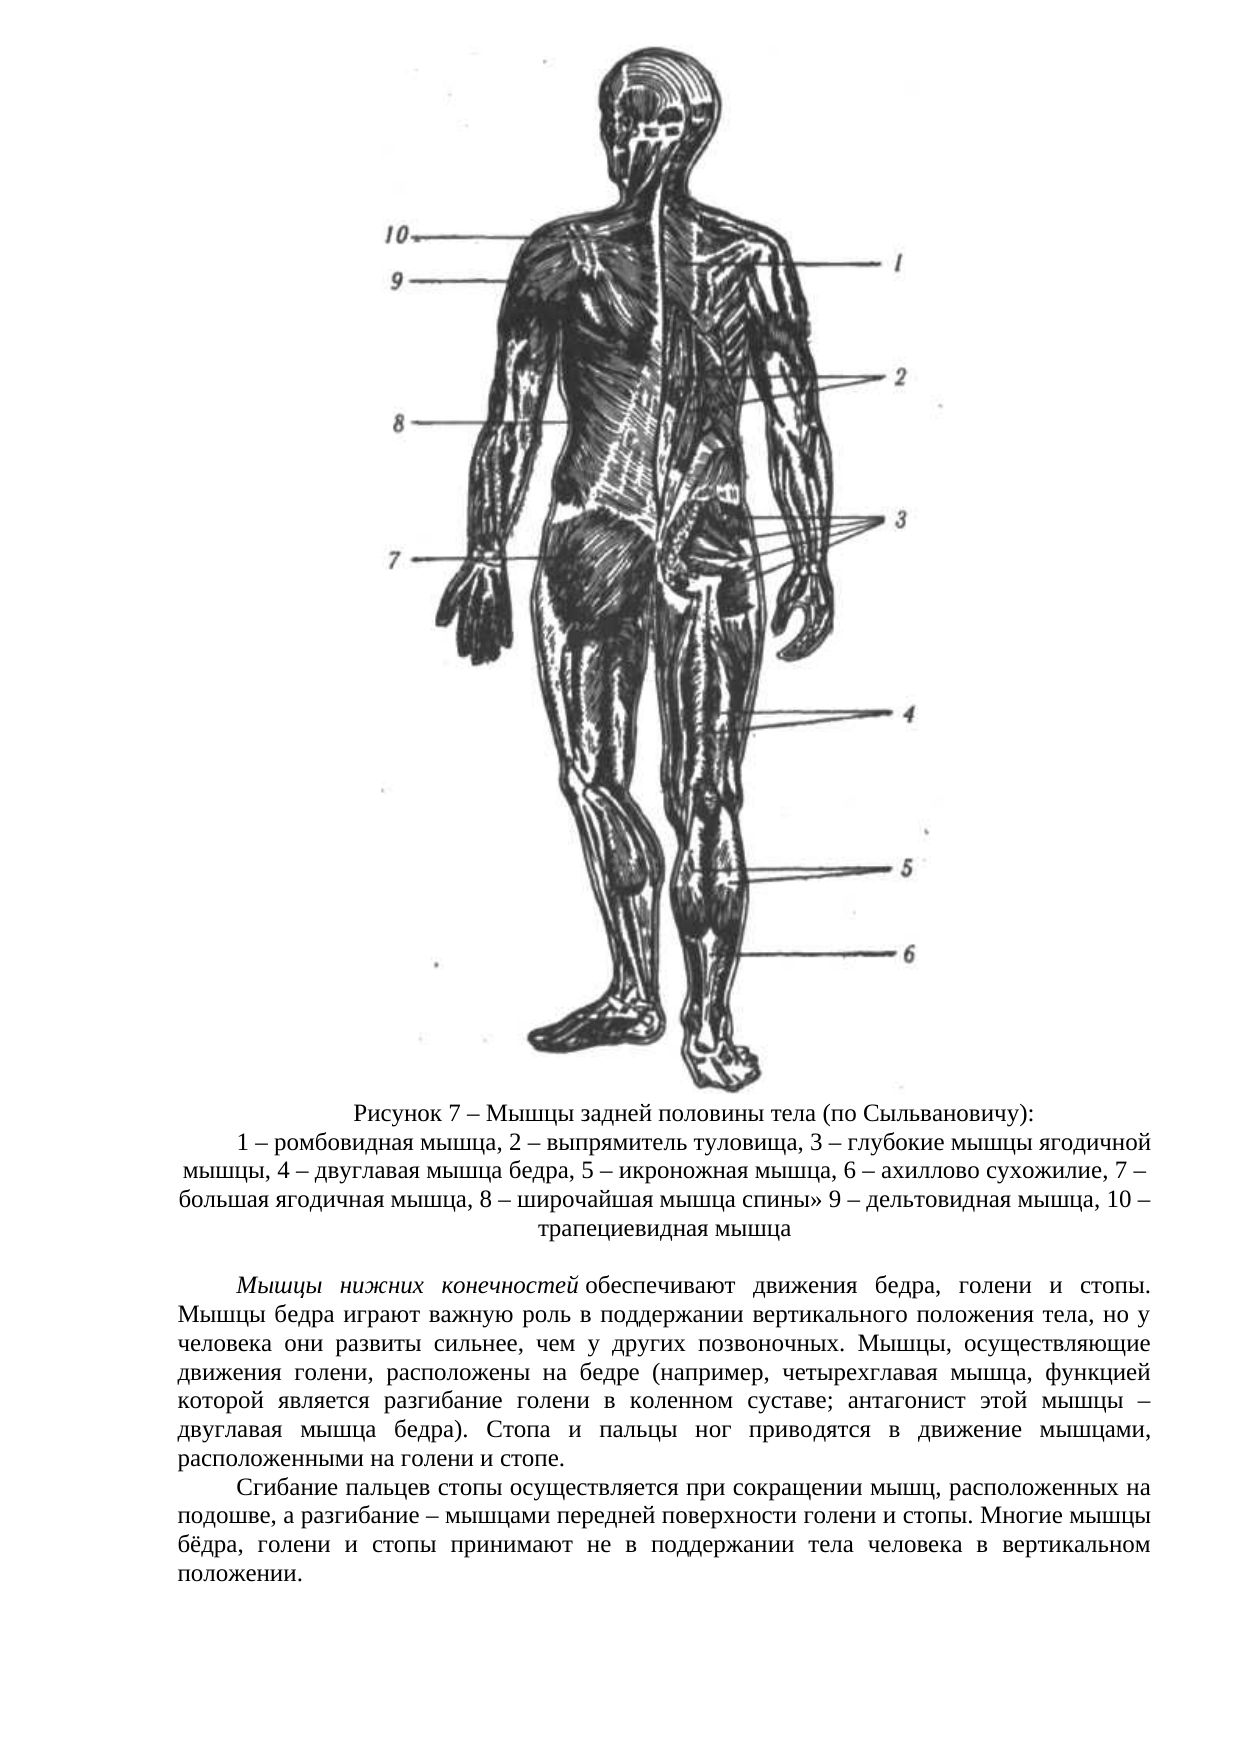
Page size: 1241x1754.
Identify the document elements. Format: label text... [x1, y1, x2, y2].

text Сгибание пальцев стопы осуществляется при сокращении мышц, расположенных на подошве, а разгибание – мышцами передней поверхности голени и стопы. Многие мышцы бёдра, голени и стопы принимают не в поддержании тела человека в вертикальном положении. [177, 1472, 1152, 1587]
picture [381, 44, 948, 1098]
text Рисунок 7 – Мышцы задней половины тела (по Сыльвановичу): [177, 1098, 1152, 1127]
text 1 – ромбовидная мышца, 2 – выпрямитель туловища, 3 – глубокие мышцы ягодичной мышцы, 4 – двуглавая мышца бедра, 5 – икроножная мышца, 6 – ахиллово сухожилие, 7 – большая ягодичная мышца, 8 – широчайшая мышца спины» 9 – дельтовидная мышца, 10 – трапециевидная мышца [177, 1127, 1152, 1242]
text Мышцы нижних конечностей обеспечивают движения бедра, голени и стопы. Мышцы бедра играют важную роль в поддержании вертикального положения тела, но у человека они развиты сильнее, чем у других позвоночных. Мышцы, осуществляющие движения голени, расположены на бедре (например, четырехглавая мышца, функцией которой является разгибание голени в коленном суставе; антагонист этой мышцы – двуглавая мышца бедра). Стопа и пальцы ног приводятся в движение мышцами, расположенными на голени и стопе. [177, 1270, 1152, 1472]
